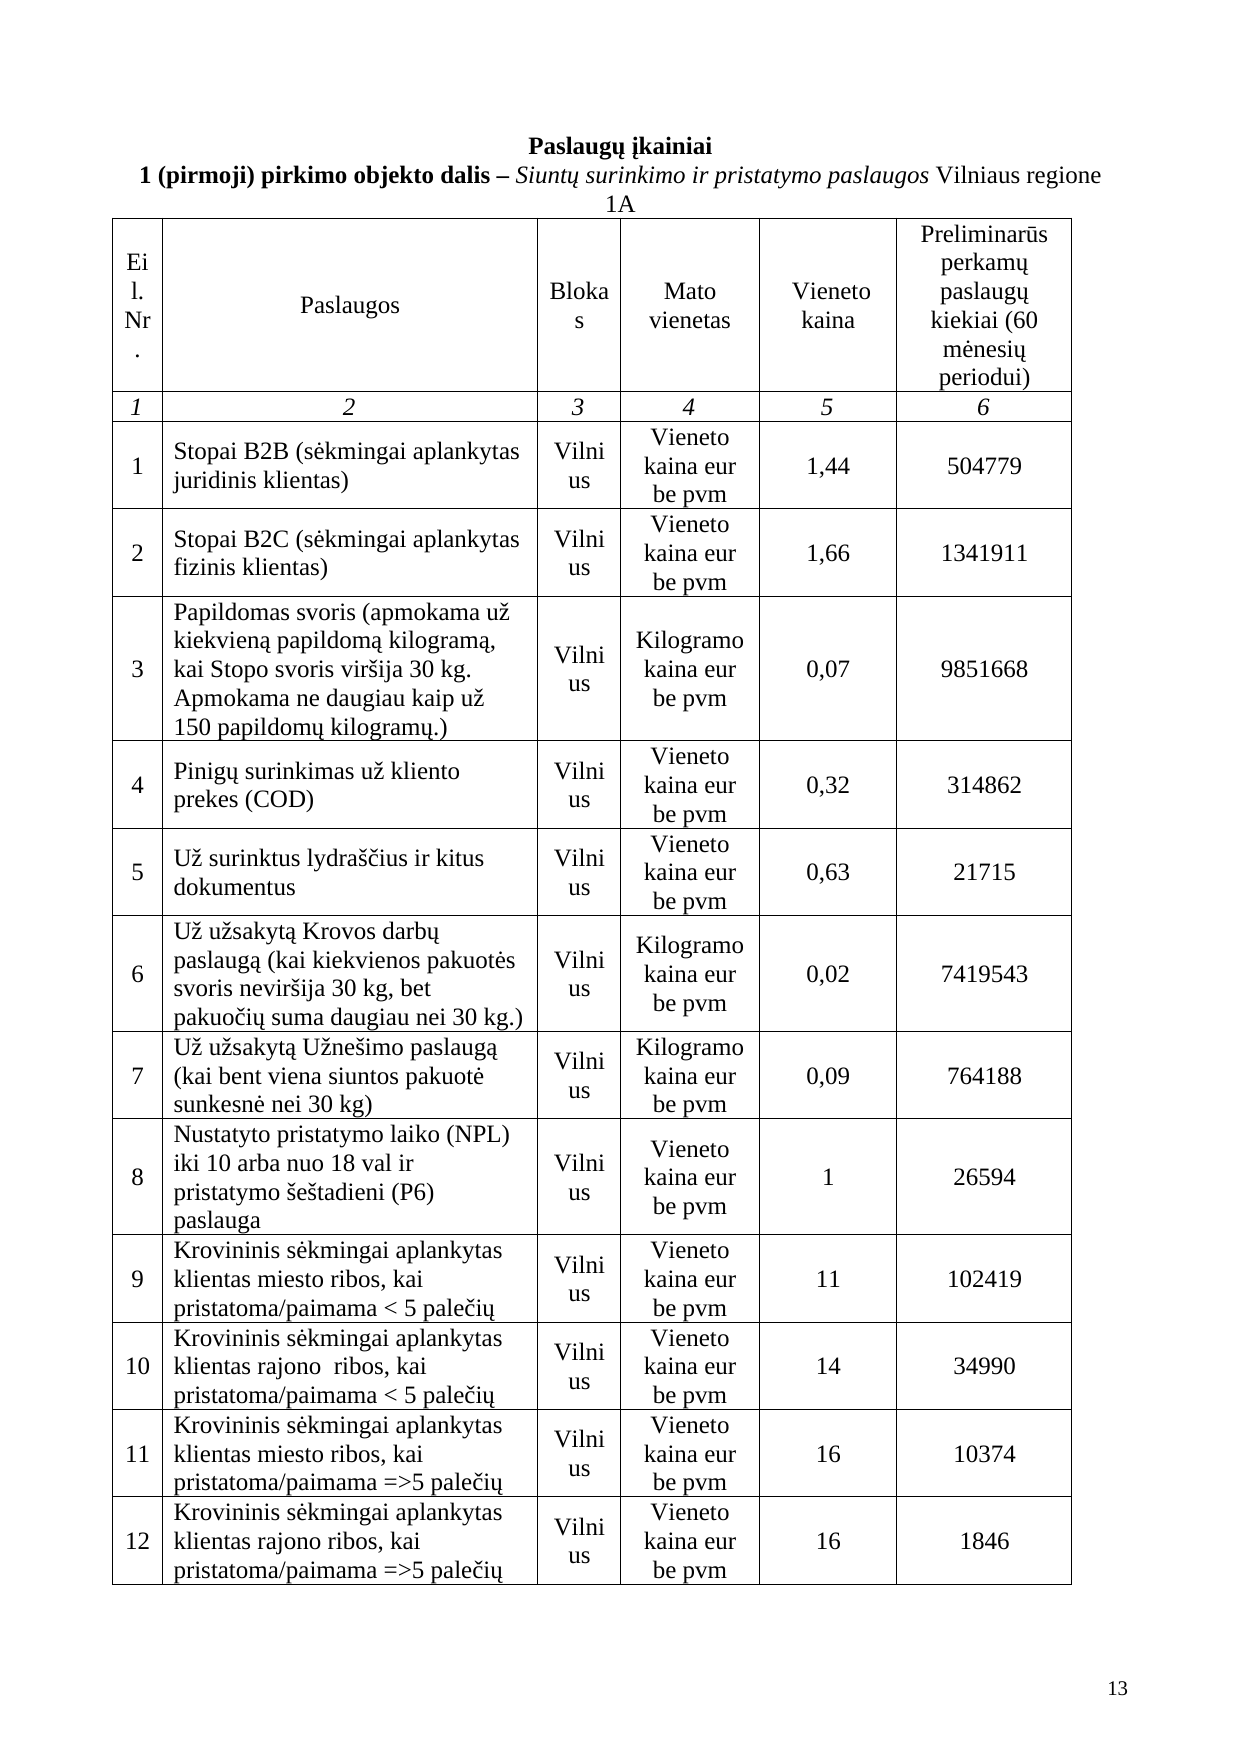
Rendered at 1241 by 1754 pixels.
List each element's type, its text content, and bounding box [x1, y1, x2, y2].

table_cell 14 [760, 1323, 896, 1409]
table_cell Kilogramo kaina eur be pvm [621, 597, 759, 740]
table_cell Vilnius [538, 829, 620, 915]
table_cell 9851668 [897, 597, 1071, 740]
table_cell 26594 [897, 1119, 1071, 1234]
table_cell Mato vienetas [621, 219, 759, 391]
table_header 1 (pirmoji) pirkimo objekto dalis – Siuntų surinkimo ir pristatymo paslaugos Vilniaus regione 1A [113, 160, 1128, 218]
table_cell 764188 [897, 1032, 1071, 1118]
table_cell Vieneto kaina eur be pvm [621, 741, 759, 828]
table_cell Vieneto kaina eur be pvm [621, 1235, 759, 1322]
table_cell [621, 1497, 759, 1583]
table_cell Nustatyto pristatymo laiko (NPL) iki 10 arba nuo 18 val ir pristatymo šeštadieni (P6) paslauga [163, 1119, 537, 1234]
table_cell 1,44 [760, 422, 896, 508]
table_cell 34990 [897, 1323, 1071, 1409]
table_cell 2 [163, 392, 537, 421]
table_cell Vieneto kaina eur be pvm [621, 829, 759, 915]
table_cell 1 [760, 1119, 896, 1234]
table_cell Vilnius [538, 597, 620, 740]
table_cell Vieneto kaina eur be pvm [621, 509, 759, 596]
table_cell 21715 [897, 829, 1071, 915]
table_cell Vilnius [538, 509, 620, 596]
table_cell Kilogramo kaina eur be pvm [621, 1032, 759, 1118]
table_cell 3 [538, 392, 620, 421]
table_cell 6 [897, 392, 1071, 421]
table_cell 9 [113, 1235, 162, 1322]
table_cell Krovininis sėkmingai aplankytas klientas miesto ribos, kai pristatoma/paimama < 5 palečių [163, 1235, 537, 1322]
table_cell Vilnius [538, 1119, 620, 1234]
table_cell 1846 [897, 1497, 1071, 1583]
table_cell Krovininis sėkmingai aplankytas klientas rajono ribos, kai pristatoma/paimama < 5 palečių [163, 1323, 537, 1409]
table_cell Vilnius [538, 422, 620, 508]
table_cell 314862 [897, 741, 1071, 828]
table_cell 7419543 [897, 916, 1071, 1031]
table_cell Vilnius [538, 1032, 620, 1118]
table_cell 1 [113, 392, 162, 421]
table_cell Krovininis sėkmingai aplankytas klientas miesto ribos, kai pristatoma/paimama =>5 palečių [163, 1410, 537, 1496]
table_cell Vieneto kaina eur be pvm [621, 1119, 759, 1234]
table_cell 0,09 [760, 1032, 896, 1118]
table_cell Vilnius [538, 1410, 620, 1496]
table_cell Vieneto kaina eur be pvm [621, 1323, 759, 1409]
table_cell Vieneto kaina [760, 219, 896, 391]
table_cell 11 [113, 1410, 162, 1496]
table_cell Stopai B2B (sėkmingai aplankytas juridinis klientas) [163, 422, 537, 508]
table_cell 5 [760, 392, 896, 421]
table_cell Vilnius [538, 1497, 620, 1583]
table_cell 5 [113, 829, 162, 915]
table_cell 6 [113, 916, 162, 1031]
table_cell 1,66 [760, 509, 896, 596]
table_cell 10374 [897, 1410, 1071, 1496]
table_cell 0,63 [760, 829, 896, 915]
table_cell Kilogramo kaina eur be pvm [621, 916, 759, 1031]
table_cell Papildomas svoris (apmokama už kiekvieną papildomą kilogramą, kai Stopo svoris viršija 30 kg. Apmokama ne daugiau kaip už 150 papildomų kilogramų.) [163, 597, 537, 740]
table_cell Krovininis sėkmingai aplankytas klientas rajono ribos, kai pristatoma/paimama =>5 palečių [163, 1497, 537, 1583]
table_cell Vilnius [538, 1323, 620, 1409]
table_cell Stopai B2C (sėkmingai aplankytas fizinis klientas) [163, 509, 537, 596]
table_cell Vilnius [538, 916, 620, 1031]
table_cell 4 [113, 741, 162, 828]
table_cell Vieneto kaina eur be pvm [621, 422, 759, 508]
table_cell Preliminarūs perkamų paslaugų kiekiai (60 mėnesių periodui) [897, 219, 1071, 391]
table_cell 16 [760, 1410, 896, 1496]
table_cell Už užsakytą Krovos darbų paslaugą (kai kiekvienos pakuotės svoris neviršija 30 kg, bet pakuočių suma daugiau nei 30 kg.) [163, 916, 537, 1031]
table_cell 4 [621, 392, 759, 421]
table_cell 2 [113, 509, 162, 596]
table_cell 504779 [897, 422, 1071, 508]
table_cell 0,32 [760, 741, 896, 828]
table_cell Pinigų surinkimas už kliento prekes (COD) [163, 741, 537, 828]
table_cell Vilnius [538, 1235, 620, 1322]
table_cell 3 [113, 597, 162, 740]
table_cell 1 [113, 422, 162, 508]
text Paslaugų įkainiai [112, 131, 1128, 160]
table_cell 16 [760, 1497, 896, 1583]
table_cell 0,07 [760, 597, 896, 740]
table_cell 7 [113, 1032, 162, 1118]
table_cell Už surinktus lydraščius ir kitus dokumentus [163, 829, 537, 915]
table_cell 102419 [897, 1235, 1071, 1322]
table_cell 1341911 [897, 509, 1071, 596]
table_cell 12 [113, 1497, 162, 1583]
table_cell Eil. Nr. [113, 219, 162, 391]
table_cell Blokas [538, 219, 620, 391]
table_cell Vilnius [538, 741, 620, 828]
table_cell 11 [760, 1235, 896, 1322]
table_cell Paslaugos [163, 219, 537, 391]
table_cell 10 [113, 1323, 162, 1409]
table_cell Vieneto kaina eur be pvm [621, 1410, 759, 1496]
table_cell 0,02 [760, 916, 896, 1031]
table_cell Už užsakytą Užnešimo paslaugą (kai bent viena siuntos pakuotė sunkesnė nei 30 kg) [163, 1032, 537, 1118]
table_cell 8 [113, 1119, 162, 1234]
